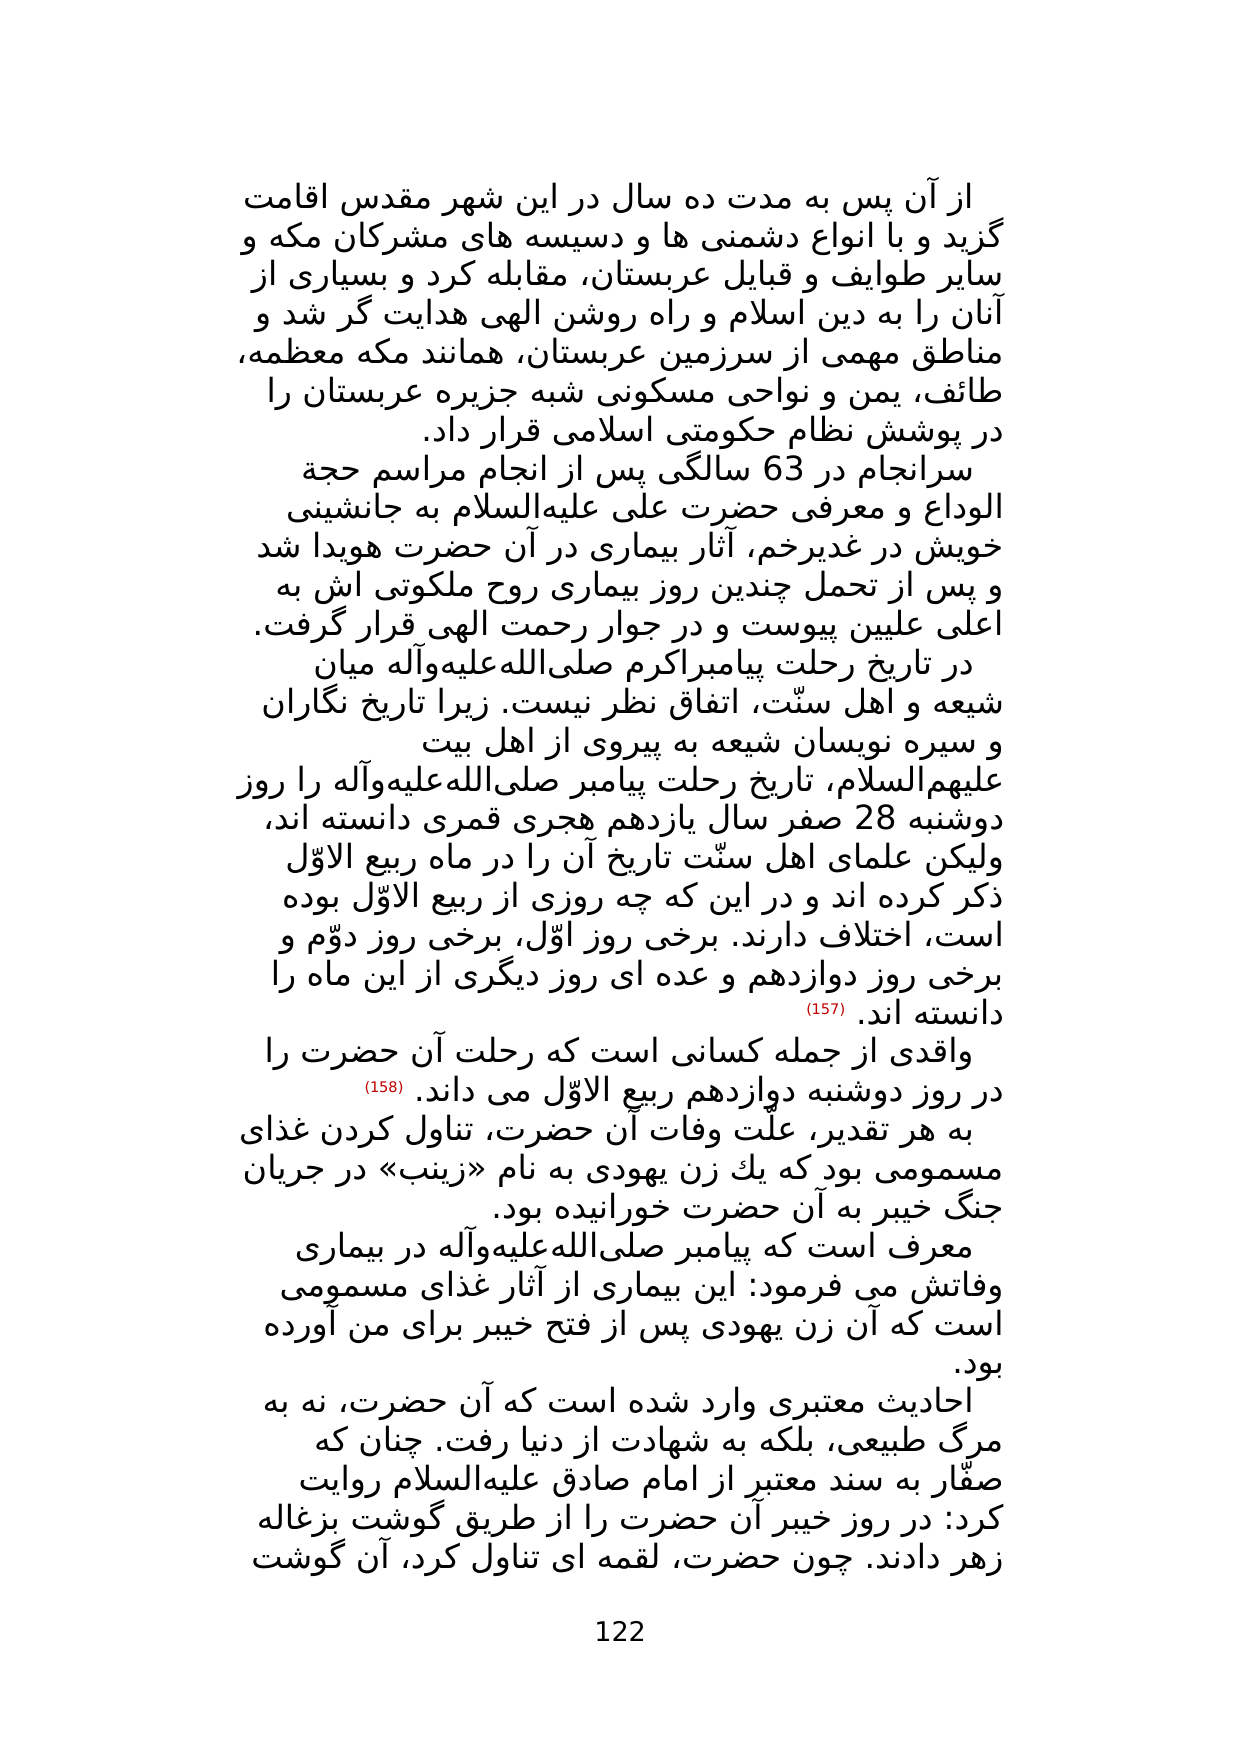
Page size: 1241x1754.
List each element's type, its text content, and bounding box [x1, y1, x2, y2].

text در تاريخ رحلت پيامبراكرم صلى‌الله‌عليه‌وآله ميان شيعه و اهل سنّت، اتفاق نظر نيست. زيرا تاريخ ‌نگاران و سيره نويسان شيعه به پيروى از اهل بيت عليهم‌السلام، تاريخ رحلت پيامبر صلى‌الله‌عليه‌وآله را روز دوشنبه 28 صفر سال يازدهم هجرى قمرى دانسته اند، وليكن علماى اهل سنّت تاريخ آن را در ماه ربيع الاوّل ذكر كرده اند و در اين كه چه روزى از ربيع الاوّل بوده است، اختلاف دارند. برخى روز اوّل، برخى روز دوّم و برخى روز دوازدهم و عده اى روز ديگرى از اين ماه را دانسته اند. (157) [236, 643, 1004, 1032]
text از آن پس به مدت ده سال در اين شهر مقدس اقامت گزيد و با انواع دشمنى ها و دسيسه هاى مشركان مكه و ساير طوايف و قبايل عربستان، مقابله كرد و بسيارى از آنان را به دين اسلام و راه روشن الهى هدايت گر شد و مناطق مهمى از سرزمين عربستان، همانند مكه معظمه، طائف، يمن و نواحى مسكونى شبه جزيره عربستان را در پوشش نظام حكومتى اسلامى قرار داد. [236, 177, 1004, 449]
text معرف است كه پيامبر صلى‌الله‌عليه‌وآله در بيمارى وفاتش مى فرمود: اين بيمارى از آثار غذاى مسمومى است كه آن زن يهودى پس از فتح خيبر براى من آورده بود. [236, 1226, 1004, 1382]
text به هر تقدير، علّت وفات آن حضرت، تناول كردن غذاى مسمومى بود كه يك زن يهودى به نام «زينب» در جريان جنگ خيبر به آن حضرت خورانيده بود. [236, 1110, 1004, 1226]
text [236, 1382, 1004, 1576]
text سرانجام در 63 سالگى پس از انجام مراسم حجة الوداع و معرفى حضرت على عليه‌السلام به جانشينى خويش در غديرخم، آثار بيمارى در آن حضرت هويدا شد و پس از تحمل چندين روز بيمارى روح ملكوتى اش به اعلى عليين پيوست و در جوار رحمت الهى قرار گرفت. [236, 449, 1004, 643]
text واقدى از جمله كسانى است كه رحلت آن حضرت را در روز دوشنبه دوازدهم ربيع الاوّل مى داند. (158) [236, 1032, 1004, 1110]
